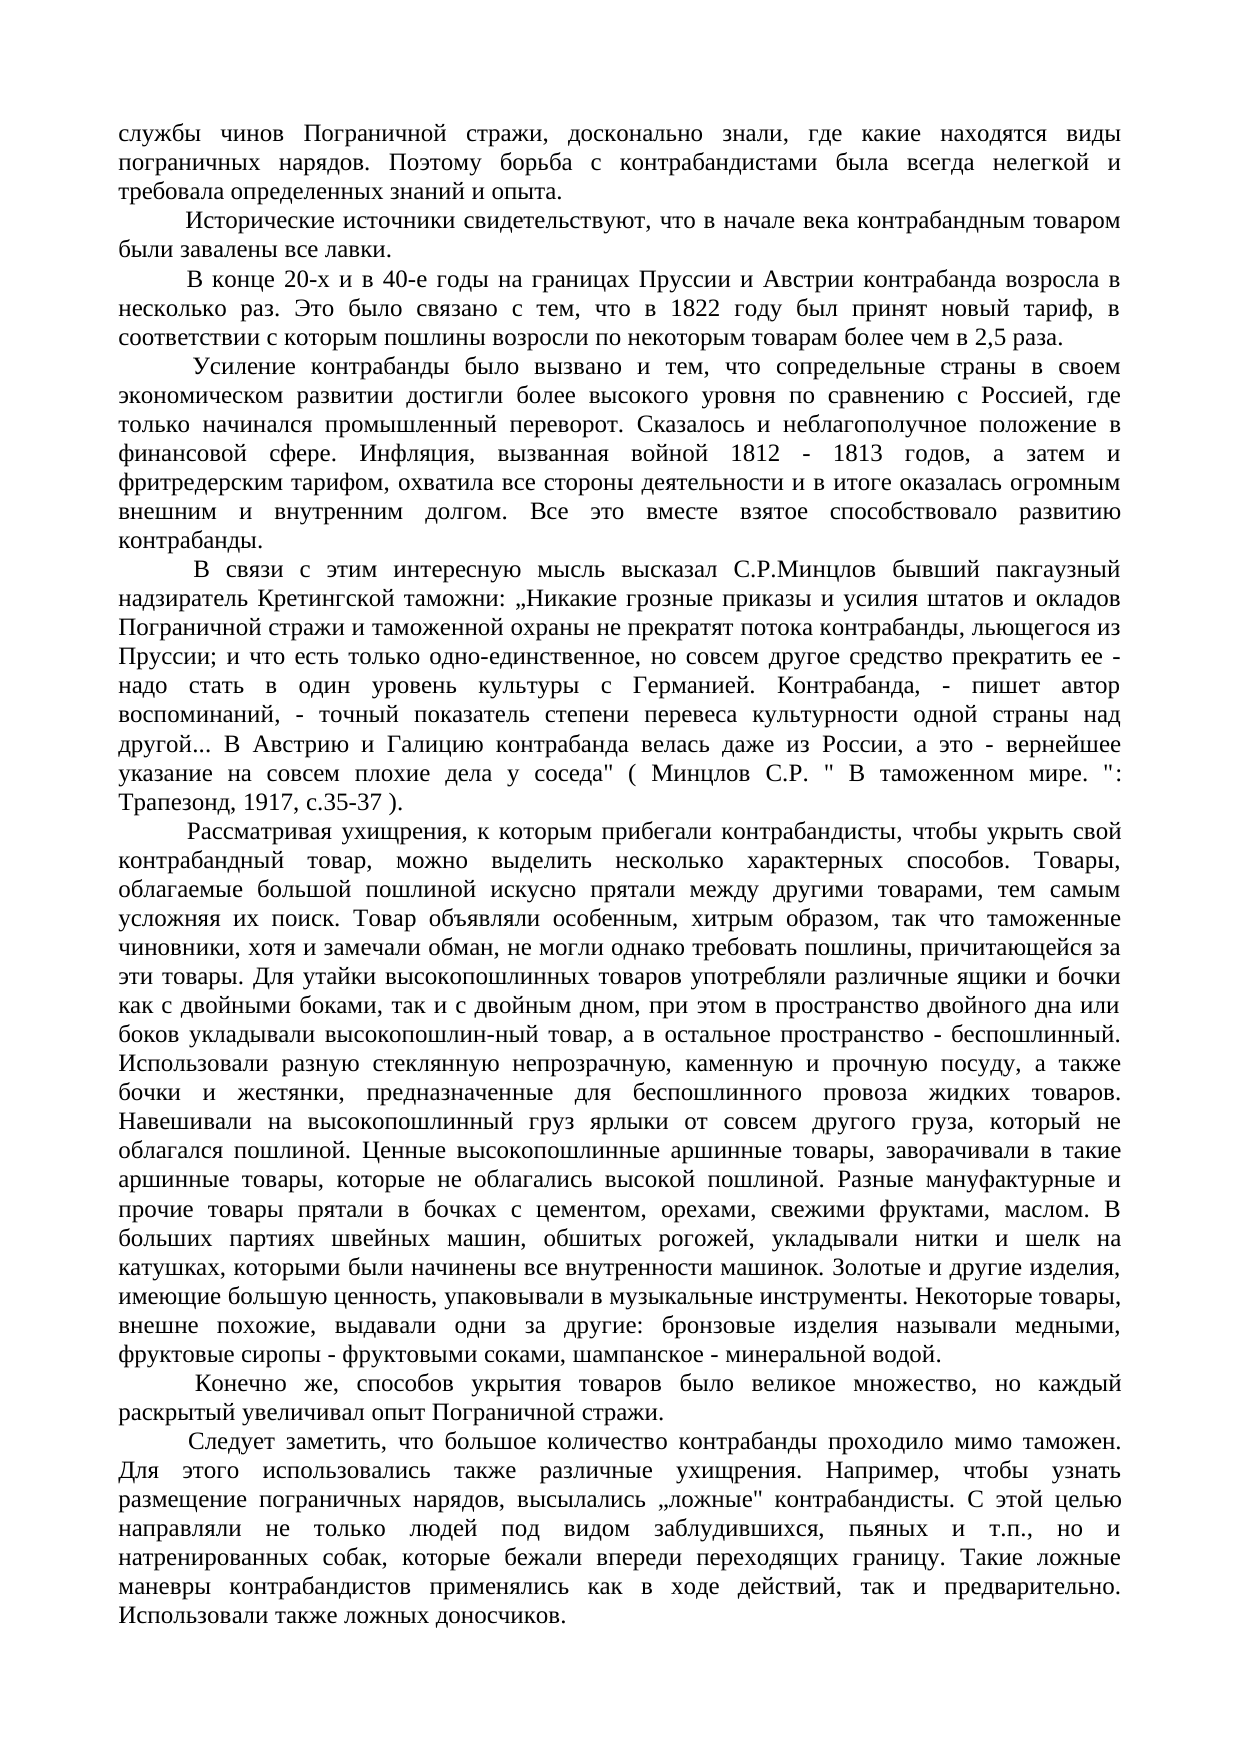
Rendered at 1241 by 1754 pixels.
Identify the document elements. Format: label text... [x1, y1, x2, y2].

text Конечно же, способов укрытия товаров было великое множество, но каждый раскрытый увеличивал опыт Пограничной стражи. [118, 1368, 1122, 1426]
text В конце 20-х и в 40-е годы на границах Пруссии и Австрии контрабанда возросла в несколько раз. Это было связано с тем, что в 1822 году был принят новый тариф, в соответствии с которым пошлины возросли по некоторым товарам более чем в 2,5 раза. [118, 263, 1122, 351]
text Исторические источники свидетельствуют, что в начале века контрабандным товаром были завалены все лавки. [118, 205, 1122, 263]
text Рассматривая ухищрения, к которым прибегали контрабандисты, чтобы укрыть свой контрабандный товар, можно выделить несколько характерных способов. Товары, облагаемые большой пошлиной искусно прятали между другими товарами, тем самым усложняя их поиск. Товар объявляли особенным, хитрым образом, так что таможенные чиновники, хотя и замечали обман, не могли однако требовать пошлины, причитающейся за эти товары. Для утайки высокопошлинных товаров употребляли различные ящики и бочки как с двойными боками, так и с двойным дном, при этом в пространство двойного дна или боков укладывали высокопошлин-ный товар, а в остальное пространство - беспошлинный. Использовали разную стеклянную непрозрачную, каменную и прочную посуду, а также бочки и жестянки, предназначенные для беспошлинного провоза жидких товаров. Навешивали на высокопошлинный груз ярлыки от совсем другого груза, который не облагался пошлиной. Ценные высокопошлинные аршинные товары, заворачивали в такие аршинные товары, которые не облагались высокой пошлиной. Разные мануфактурные и прочие товары прятали в бочках с цементом, орехами, свежими фруктами, маслом. В больших партиях швейных машин, обшитых рогожей, укладывали нитки и шелк на катушках, которыми были начинены все внутренности машинок. Золотые и другие изделия, имеющие большую ценность, упаковывали в музыкальные инструменты. Некоторые товары, внешне похожие, выдавали одни за другие: бронзовые изделия называли медными, фруктовые сиропы - фруктовыми соками, шампанское - минеральной водой. [118, 816, 1122, 1368]
text Следует заметить, что большое количество контрабанды проходило мимо таможен. Для этого использовались также различные ухищрения. Например, чтобы узнать размещение пограничных нарядов, высылались „ложные" контрабандисты. С этой целью направляли не только людей под видом заблудившихся, пьяных и т.п., но и натренированных собак, которые бежали впереди переходящих границу. Такие ложные маневры контрабандистов применялись как в ходе действий, так и предварительно. Использовали также ложных доносчиков. [118, 1426, 1122, 1629]
text В связи с этим интересную мысль высказал С.Р.Минцлов бывший пакгаузный надзиратель Кретингской таможни: „Никакие грозные приказы и усилия штатов и окладов Пограничной стражи и таможенной охраны не прекратят потока контрабанды, льющегося из Пруссии; и что есть только одно-единственное, но совсем другое средство прекратить ее - надо стать в один уровень культуры с Германией. Контрабанда, - пишет автор воспоминаний, - точный показатель степени перевеса культурности одной страны над другой... В Австрию и Галицию контрабанда велась даже из России, а это - вернейшее указание на совсем плохие дела у соседа" ( Минцлов С.Р. " В таможенном мире. ": Трапезонд, 1917, с.35-37 ). [118, 554, 1122, 816]
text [118, 118, 1122, 205]
text Усиление контрабанды было вызвано и тем, что сопредельные страны в своем экономическом развитии достигли более высокого уровня по сравнению с Россией, где только начинался промышленный переворот. Сказалось и неблагополучное положение в финансовой сфере. Инфляция, вызванная войной 1812 - 1813 годов, а затем и фритредерским тарифом, охватила все стороны деятельности и в итоге оказалась огромным внешним и внутренним долгом. Все это вместе взятое способствовало развитию контрабанды. [118, 351, 1122, 554]
